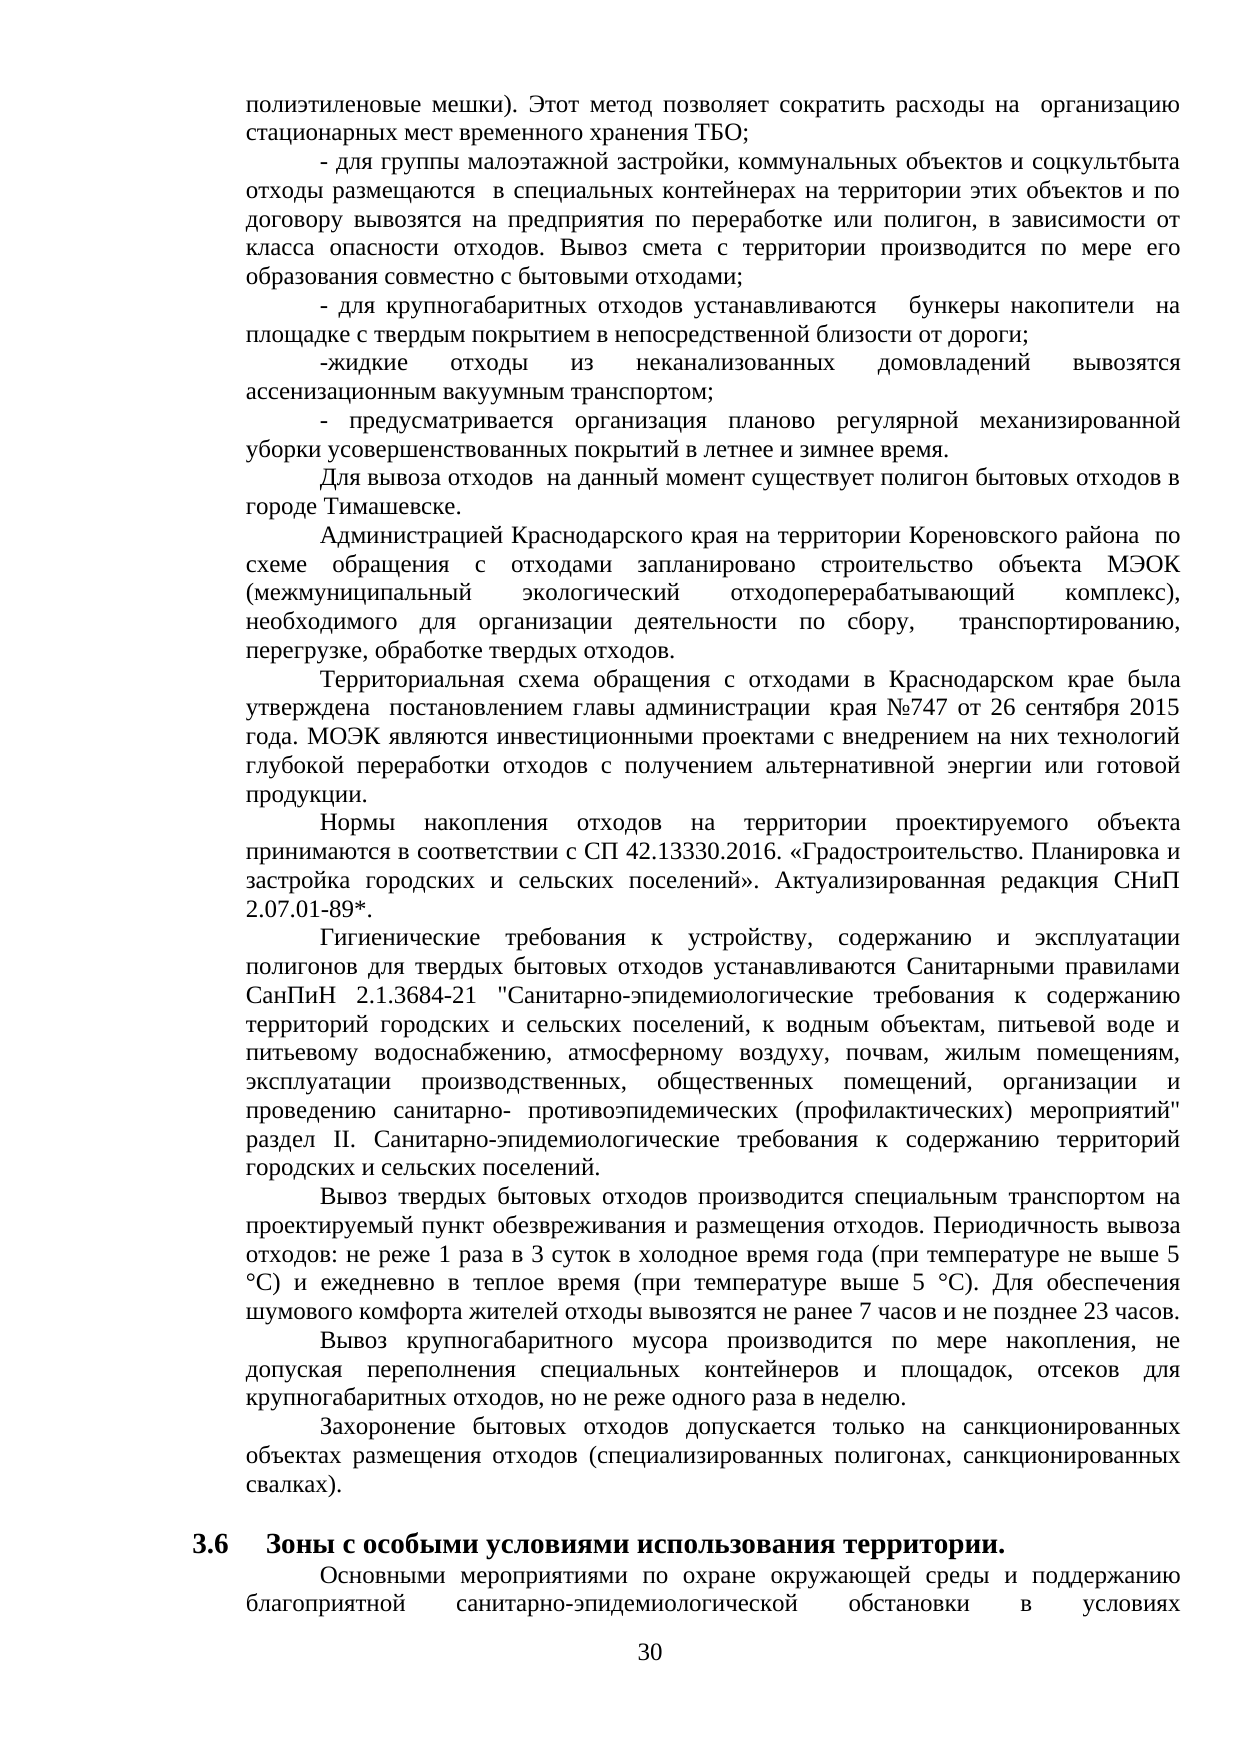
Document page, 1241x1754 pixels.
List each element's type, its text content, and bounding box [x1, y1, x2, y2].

text Гигиенические требования к устройству, содержанию и эксплуатации полигонов для твердых бытовых отходов устанавливаются Санитарными правилами СанПиН 2.1.3684-21 "Санитарно-эпидемиологические требования к содержанию территорий городских и сельских поселений, к водным объектам, питьевой воде и питьевому водоснабжению, атмосферному воздуху, почвам, жилым помещениям, эксплуатации производственных, общественных помещений, организации и проведению санитарно- противоэпидемических (профилактических) мероприятий" раздел II. Санитарно-эпидемиологические требования к содержанию территорий городских и сельских поселений. [246, 922, 1181, 1181]
text -жидкие отходы из неканализованных домовладений вывозятся ассенизационным вакуумным транспортом; [246, 347, 1181, 405]
subtitle Зоны с особыми условиями использования территории. [118, 1526, 1181, 1560]
text - для крупногабаритных отходов устанавливаются бункеры накопители на площадке с твердым покрытием в непосредственной близости от дороги; [246, 290, 1181, 347]
text Вывоз крупногабаритного мусора производится по мере накопления, не допуская переполнения специальных контейнеров и площадок, отсеков для крупногабаритных отходов, но не реже одного раза в неделю. [246, 1325, 1181, 1411]
text Территориальная схема обращения с отходами в Краснодарском крае была утверждена постановлением главы администрации края №747 от 26 сентября 2015 года. МОЭК являются инвестиционными проектами с внедрением на них технологий глубокой переработки отходов с получением альтернативной энергии или готовой продукции. [246, 664, 1181, 807]
text Захоронение бытовых отходов допускается только на санкционированных объектах размещения отходов (специализированных полигонах, санкционированных свалках). [246, 1411, 1181, 1497]
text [246, 89, 1181, 146]
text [246, 1560, 1181, 1617]
text Вывоз твердых бытовых отходов производится специальным транспортом на проектируемый пункт обезвреживания и размещения отходов. Периодичность вывоза отходов: не реже 1 раза в 3 суток в холодное время года (при температуре не выше 5 °С) и ежедневно в теплое время (при температуре выше 5 °С). Для обеспечения шумового комфорта жителей отходы вывозятся не ранее 7 часов и не позднее 23 часов. [246, 1181, 1181, 1325]
text - для группы малоэтажной застройки, коммунальных объектов и соцкультбыта отходы размещаются в специальных контейнерах на территории этих объектов и по договору вывозятся на предприятия по переработке или полигон, в зависимости от класса опасности отходов. Вывоз смета с территории производится по мере его образования совместно с бытовыми отходами; [246, 146, 1181, 290]
text - предусматривается организация планово регулярной механизированной уборки усовершенствованных покрытий в летнее и зимнее время. [246, 405, 1181, 462]
text Для вывоза отходов на данный момент существует полигон бытовых отходов в городе Тимашевске. [246, 462, 1181, 520]
text Администрацией Краснодарского края на территории Кореновского района по схеме обращения с отходами запланировано строительство объекта МЭОК (межмуниципальный экологический отходоперерабатывающий комплекс), необходимого для организации деятельности по сбору, транспортированию, перегрузке, обработке твердых отходов. [246, 520, 1181, 664]
text Нормы накопления отходов на территории проектируемого объекта принимаются в соответствии с СП 42.13330.2016. «Градостроительство. Планировка и застройка городских и сельских поселений». Актуализированная редакция СНиП 2.07.01-89*. [246, 807, 1181, 922]
